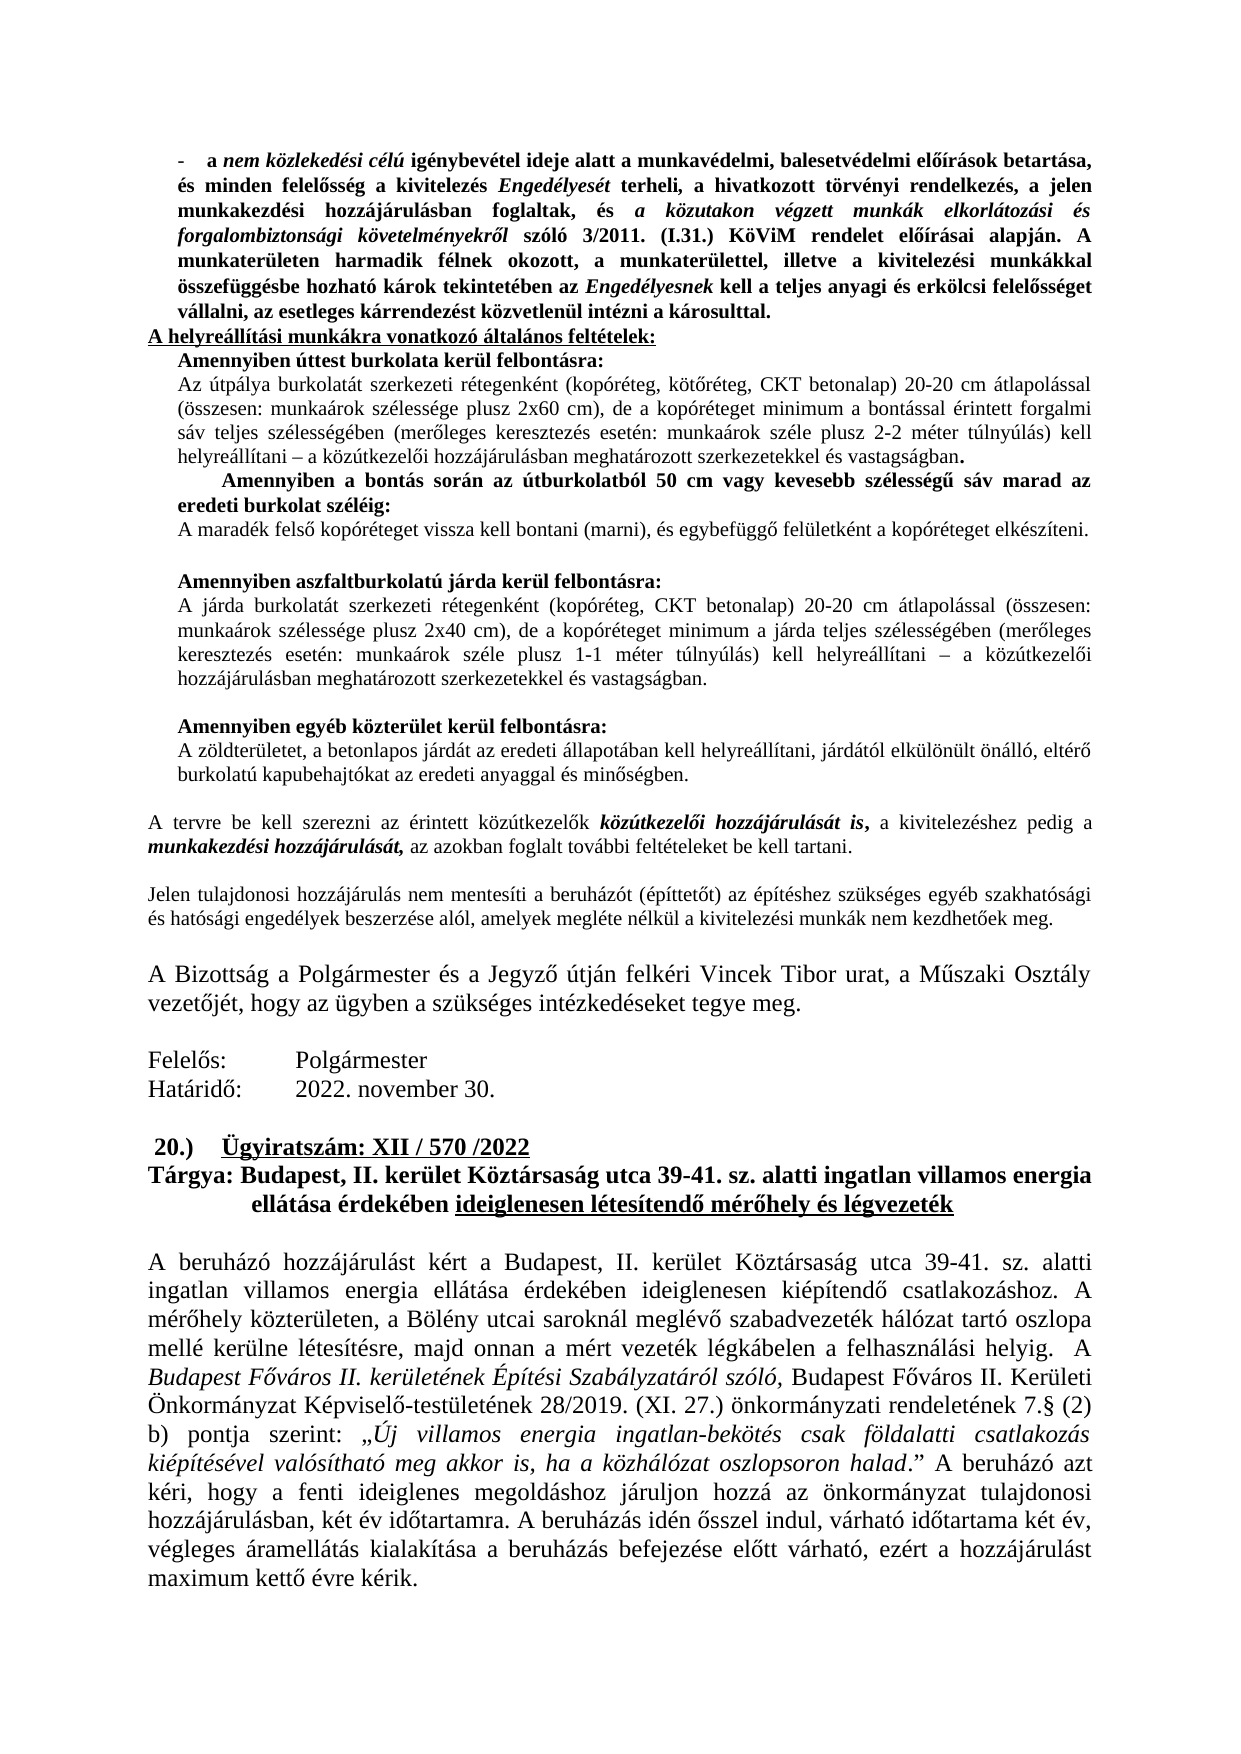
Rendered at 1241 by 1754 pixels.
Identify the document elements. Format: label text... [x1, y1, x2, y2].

text A zöldterületet, a betonlapos járdát az eredeti állapotában kell helyreállítani, járdától elkülönült önálló, eltérő burkolatú kapubehajtókat az eredeti anyaggal és minőségben. [177, 738, 1093, 786]
text A Bizottság a Polgármester és a Jegyző útján felkéri Vincek Tibor urat, a Műszaki Osztály vezetőjét, hogy az ügyben a szükséges intézkedéseket tegye meg. [148, 959, 1093, 1017]
text Tárgya: Budapest, II. kerület Köztársaság utca 39-41. sz. alatti ingatlan villamos energia ellátása érdekében ideiglenesen létesítendő mérőhely és légvezeték [148, 1160, 1093, 1218]
list Ügyiratszám: XII / 570 /2022 [154, 1132, 1093, 1160]
text A járda burkolatát szerkezeti rétegenként (kopóréteg, CKT betonalap) 20-20 cm átlapolással (összesen: munkaárok szélessége plusz 2x40 cm), de a kopóréteget minimum a járda teljes szélességében (merőleges keresztezés esetén: munkaárok széle plusz 1-1 méter túlnyúlás) kell helyreállítani – a közútkezelői hozzájárulásban meghatározott szerkezetekkel és vastagságban. [177, 593, 1093, 690]
text Jelen tulajdonosi hozzájárulás nem mentesíti a beruházót (építtetőt) az építéshez szükséges egyéb szakhatósági és hatósági engedélyek beszerzése alól, amelyek megléte nélkül a kivitelezési munkák nem kezdhetőek meg. [148, 882, 1093, 930]
text Amennyiben egyéb közterület kerül felbontásra: [177, 714, 1093, 738]
text Amennyiben aszfaltburkolatú járda kerül felbontásra: [177, 569, 1093, 593]
text A tervre be kell szerezni az érintett közútkezelők közútkezelői hozzájárulását is, a kivitelezéshez pedig a munkakezdési hozzájárulását, az azokban foglalt további feltételeket be kell tartani. [148, 810, 1093, 858]
text Felelős: Polgármester [148, 1045, 1093, 1074]
text A beruházó hozzájárulást kért a Budapest, II. kerület Köztársaság utca 39-41. sz. alatti ingatlan villamos energia ellátása érdekében ideiglenesen kiépítendő csatlakozáshoz. A mérőhely közterületen, a Bölény utcai saroknál meglévő szabadvezeték hálózat tartó oszlopa mellé kerülne létesítésre, majd onnan a mért vezeték légkábelen a felhasználási helyig. A Budapest Főváros II. kerületének Építési Szabályzatáról szóló, Budapest Főváros II. Kerületi Önkormányzat Képviselő-testületének 28/2019. (XI. 27.) önkormányzati rendeletének 7.§ (2) b) pontja szerint: „Új villamos energia ingatlan-bekötés csak földalatti csatlakozás kiépítésével valósítható meg akkor is, ha a közhálózat oszlopsoron halad.” A beruházó azt kéri, hogy a fenti ideiglenes megoldáshoz járuljon hozzá az önkormányzat tulajdonosi hozzájárulásban, két év időtartamra. A beruházás idén ősszel indul, várható időtartama két év, végleges áramellátás kialakítása a beruházás befejezése előtt várható, ezért a hozzájárulást maximum kettő évre kérik. [148, 1247, 1093, 1592]
text A maradék felső kopóréteget vissza kell bontani (marni), és egybefüggő felületként a kopóréteget elkészíteni. [177, 517, 1093, 541]
text Amennyiben a bontás során az útburkolatból 50 cm vagy kevesebb szélességű sáv marad az eredeti burkolat széléig: [177, 468, 1093, 517]
text Az útpálya burkolatát szerkezeti rétegenként (kopóréteg, kötőréteg, CKT betonalap) 20-20 cm átlapolással (összesen: munkaárok szélessége plusz 2x60 cm), de a kopóréteget minimum a bontással érintett forgalmi sáv teljes szélességében (merőleges keresztezés esetén: munkaárok széle plusz 2-2 méter túlnyúlás) kell helyreállítani – a közútkezelői hozzájárulásban meghatározott szerkezetekkel és vastagságban. [177, 372, 1093, 468]
text A helyreállítási munkákra vonatkozó általános feltételek: [148, 324, 1093, 348]
text Amennyiben úttest burkolata kerül felbontásra: [177, 348, 1093, 372]
text Határidő: 2022. november 30. [148, 1074, 1093, 1103]
list a nem közlekedési célú igénybevétel ideje alatt a munkavédelmi, balesetvédelmi előírások betartása, és minden felelősség a kivitelezés Engedélyesét terheli, a hivatkozott törvényi rendelkezés, a jelen munkakezdési hozzájárulásban foglaltak, és a közutakon végzett munkák elkorlátozási és forgalombiztonsági követelményekről szóló 3/2011. (I.31.) KöViM rendelet előírásai alapján. A munkaterületen harmadik félnek okozott, a munkaterülettel, illetve a kivitelezési munkákkal összefüggésbe hozható károk tekintetében az Engedélyesnek kell a teljes anyagi és erkölcsi felelősséget vállalni, az esetleges kárrendezést közvetlenül intézni a károsulttal. [177, 148, 1093, 323]
